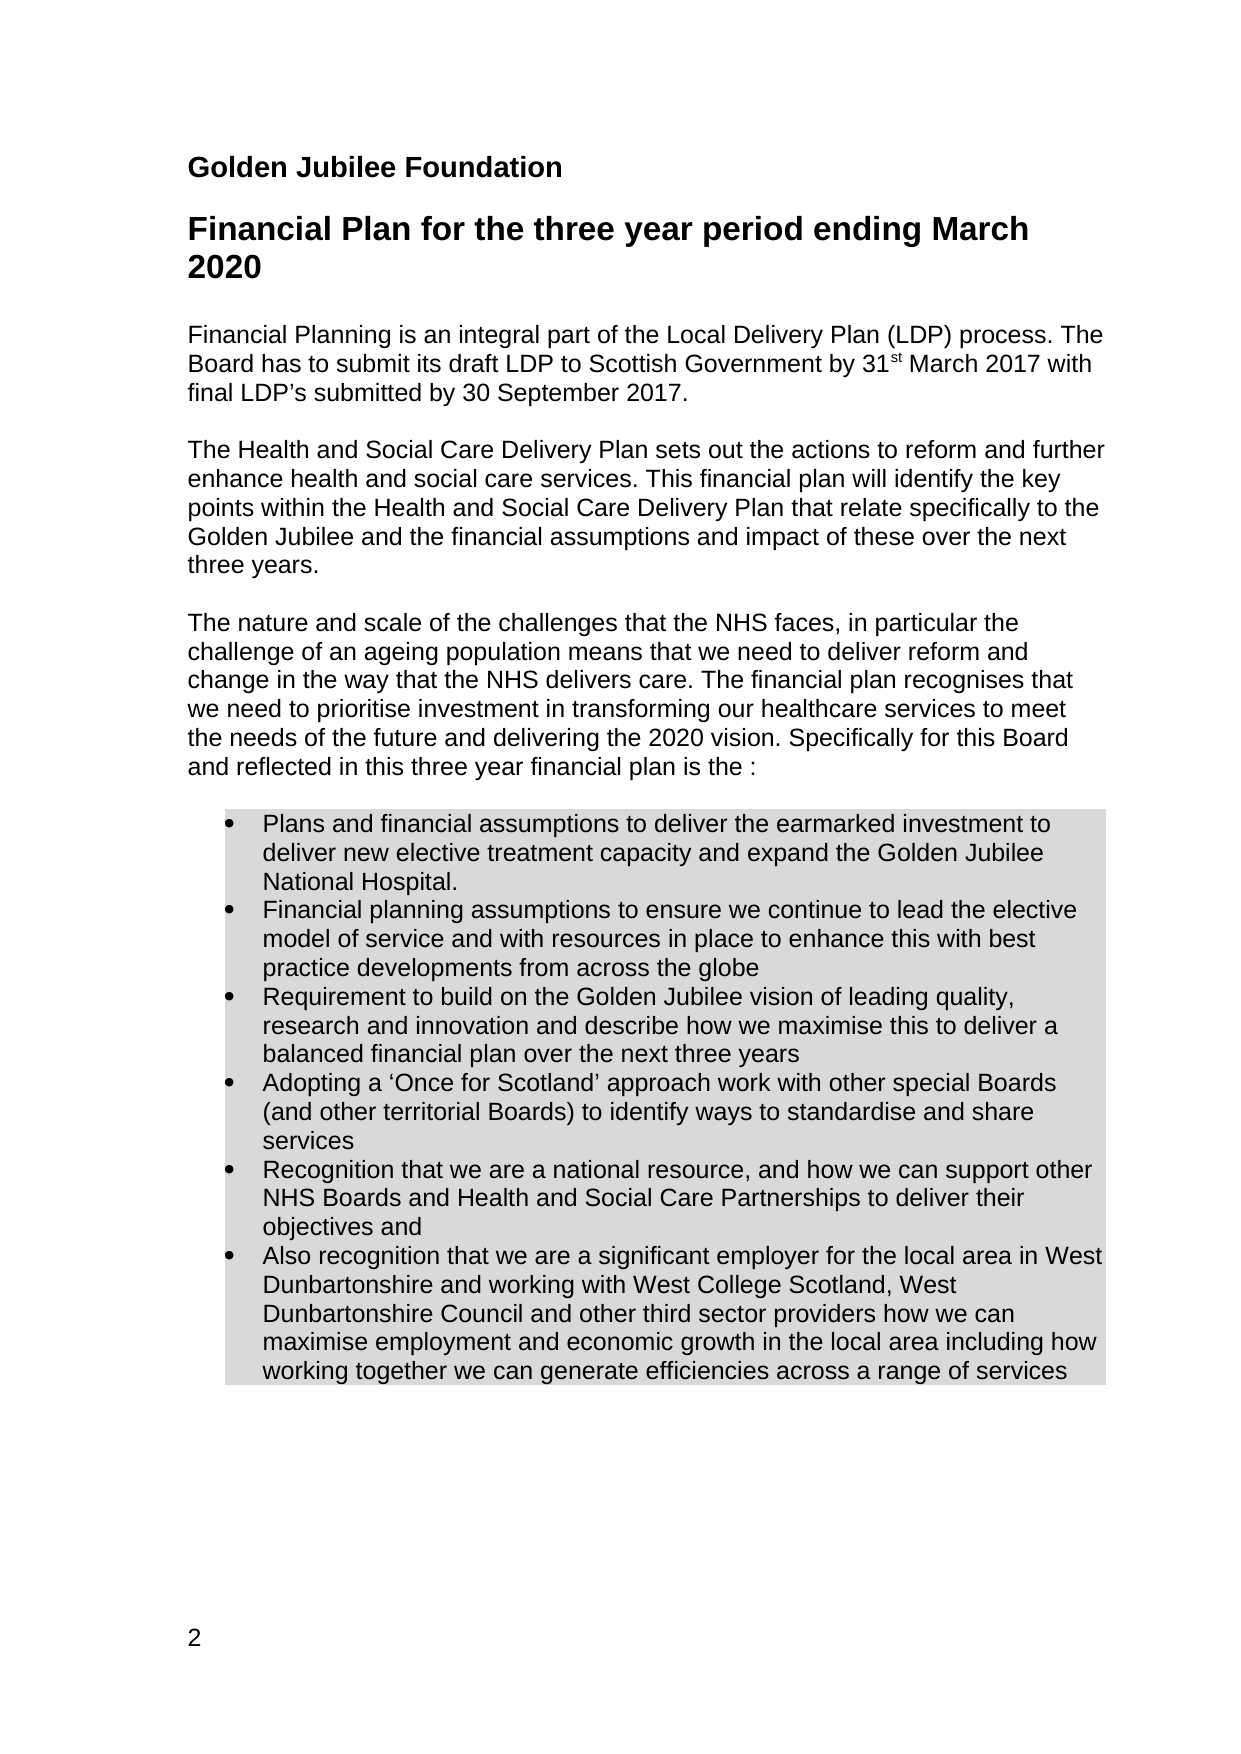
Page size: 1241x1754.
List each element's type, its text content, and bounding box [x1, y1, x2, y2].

text Golden Jubilee Foundation [187, 150, 1106, 183]
text The nature and scale of the challenges that the NHS faces, in particular the challenge of an ageing population means that we need to deliver reform and change in the way that the NHS delivers care. The financial plan recognises that we need to prioritise investment in transforming our healthcare services to meet the needs of the future and delivering the 2020 vision. Specifically for this Board and reflected in this three year financial plan is the : [187, 608, 1106, 780]
list Requirement to build on the Golden Jubilee vision of leading quality, research and innovation and describe how we maximise this to deliver a balanced financial plan over the next three years [225, 982, 1106, 1068]
list Financial planning assumptions to ensure we continue to lead the elective model of service and with resources in place to enhance this with best practice developments from across the globe [225, 896, 1106, 982]
list Also recognition that we are a significant employer for the local area in West Dunbartonshire and working with West College Scotland, West Dunbartonshire Council and other third sector providers how we can maximise employment and economic growth in the local area including how working together we can generate efficiencies across a range of services [225, 1241, 1106, 1385]
list Plans and financial assumptions to deliver the earmarked investment to deliver new elective treatment capacity and expand the Golden Jubilee National Hospital. [225, 809, 1106, 896]
text Financial Planning is an integral part of the Local Delivery Plan (LDP) process. The Board has to submit its draft LDP to Scottish Government by 31st March 2017 with final LDP’s submitted by 30 September 2017. [187, 320, 1106, 407]
list Adopting a ‘Once for Scotland’ approach work with other special Boards (and other territorial Boards) to identify ways to standardise and share services [225, 1068, 1106, 1154]
subtitle Financial Plan for the three year period ending March 2020 [187, 208, 1106, 285]
list Recognition that we are a national resource, and how we can support other NHS Boards and Health and Social Care Partnerships to deliver their objectives and [225, 1154, 1106, 1241]
text The Health and Social Care Delivery Plan sets out the actions to reform and further enhance health and social care services. This financial plan will identify the key points within the Health and Social Care Delivery Plan that relate specifically to the Golden Jubilee and the financial assumptions and impact of these over the next three years. [187, 435, 1106, 579]
